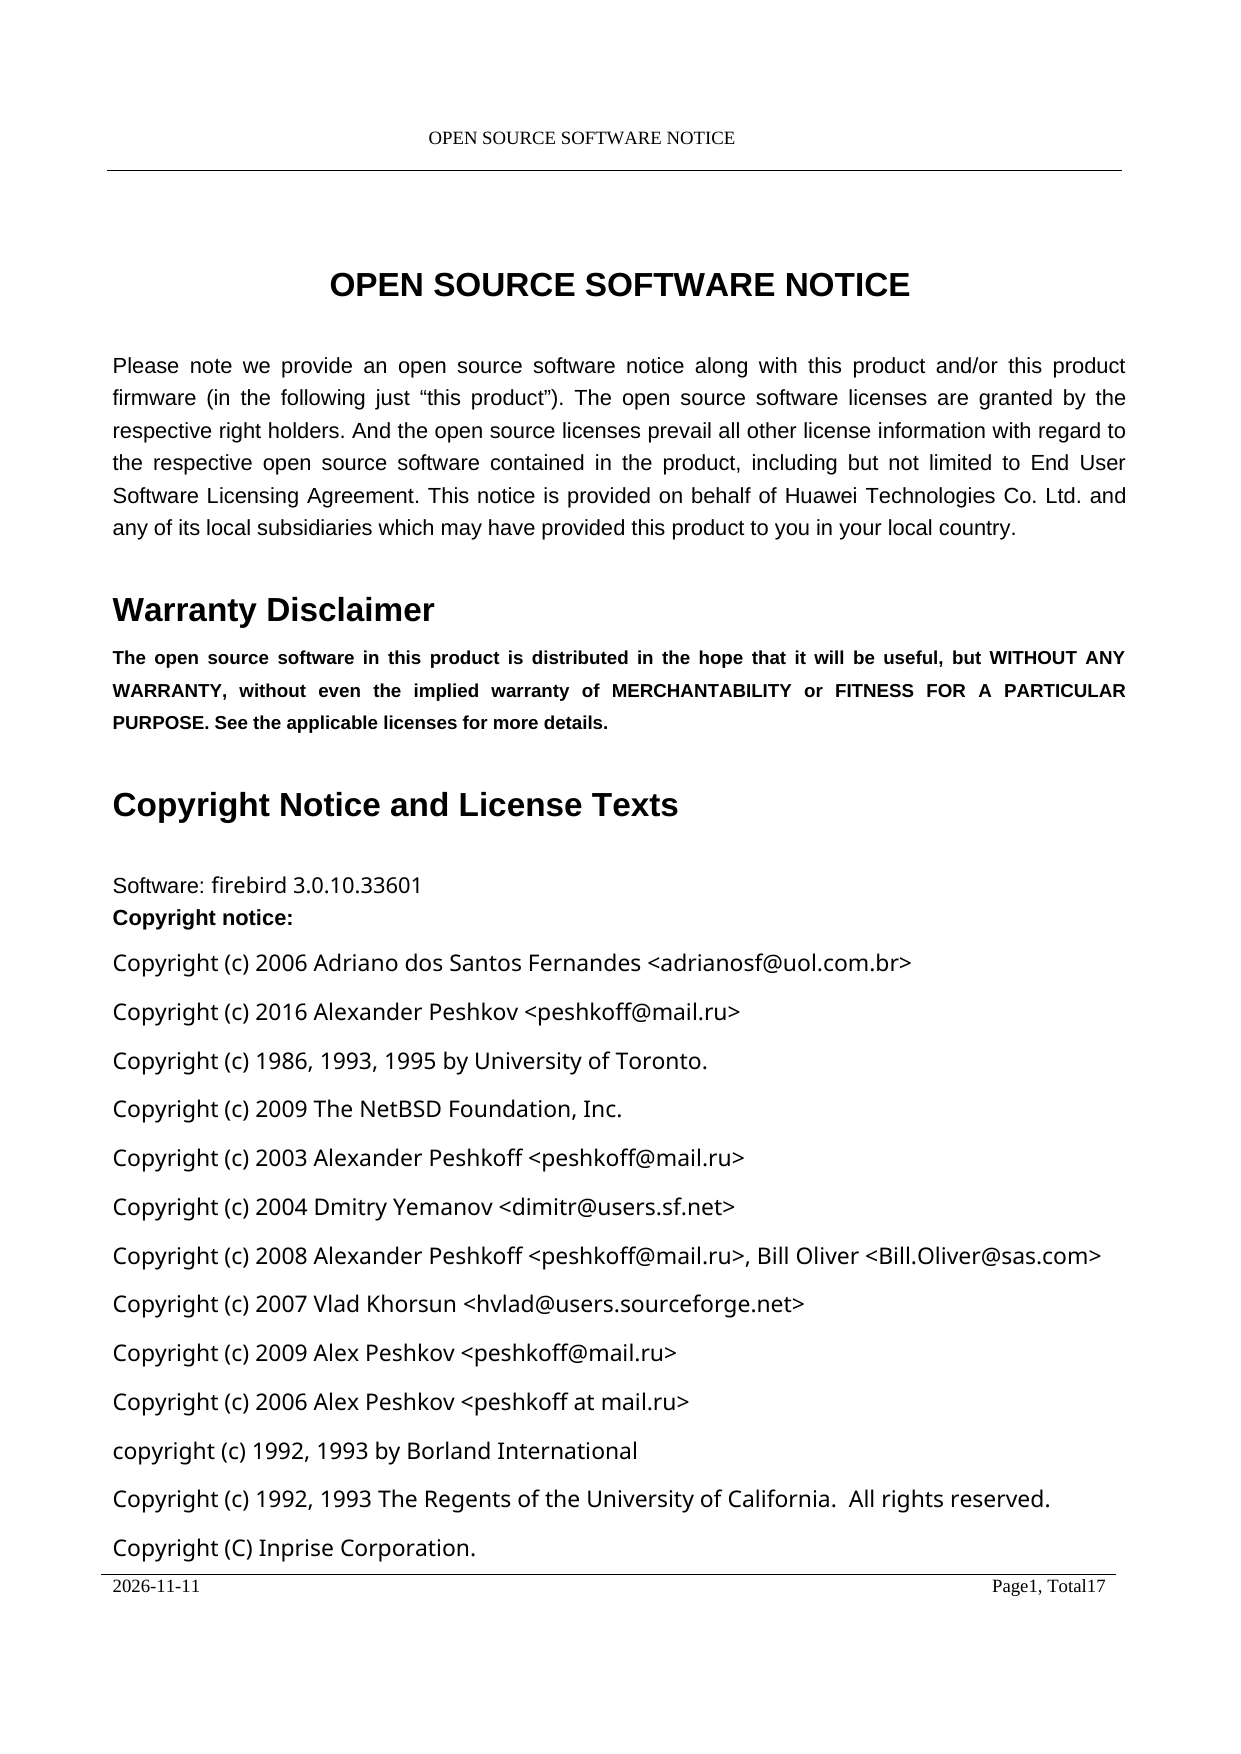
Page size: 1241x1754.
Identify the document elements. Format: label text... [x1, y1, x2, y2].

text Software: firebird 3.0.10.33601 [112, 869, 1128, 901]
text Copyright notice: [112, 901, 1128, 934]
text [112, 947, 1128, 1564]
text Copyright Notice and License Texts [112, 771, 1128, 836]
text Warranty Disclaimer [112, 576, 1128, 641]
text OPEN SOURCE SOFTWARE NOTICE [112, 251, 1128, 316]
text Please note we provide an open source software notice along with this product and/or this product firmware (in the following just “this product”). The open source software licenses are granted by the respective right holders. And the open source licenses prevail all other license information with regard to the respective open source software contained in the product, including but not limited to End User Software Licensing Agreement. This notice is provided on behalf of Huawei Technologies Co. Ltd. and any of its local subsidiaries which may have provided this product to you in your local country. [112, 349, 1128, 544]
text The open source software in this product is distributed in the hope that it will be useful, but WITHOUT ANY WARRANTY, without even the implied warranty of MERCHANTABILITY or FITNESS FOR A PARTICULAR PURPOSE. See the applicable licenses for more details. [112, 641, 1128, 739]
